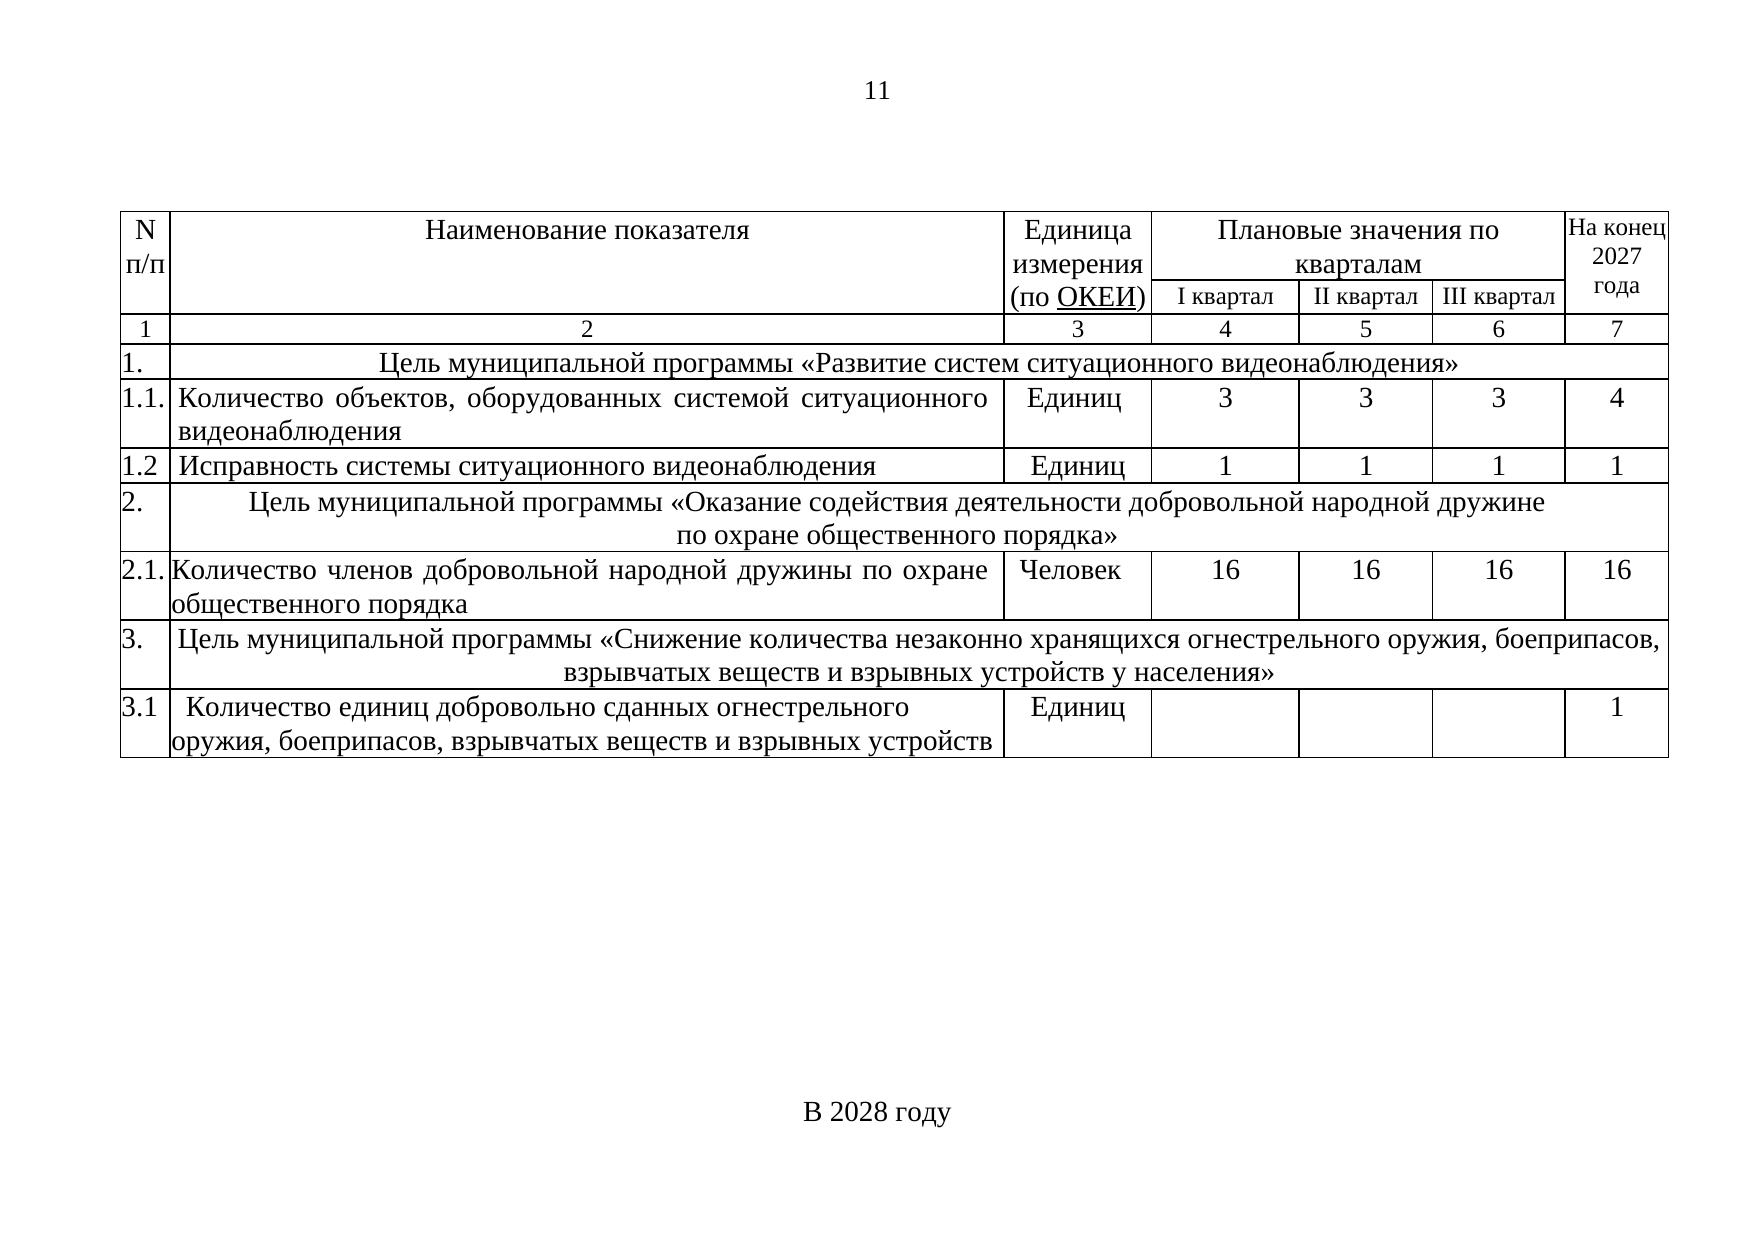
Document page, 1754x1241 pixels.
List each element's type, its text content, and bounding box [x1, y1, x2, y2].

table_cell 3.1 [121, 690, 169, 757]
table_cell 3 [1300, 380, 1432, 447]
table_header Плановые значения по кварталам [1152, 212, 1564, 279]
table_cell 2. [121, 484, 169, 551]
table_cell 1 [1566, 449, 1668, 482]
table_cell 1 [1300, 449, 1432, 482]
table_cell 4 [1566, 380, 1668, 447]
table_cell 16 [1152, 552, 1298, 619]
table_cell 16 [1566, 552, 1668, 619]
table_cell 2 [171, 315, 1003, 343]
table_cell 3. [121, 621, 169, 688]
table_header Наименование показателя [171, 212, 1003, 313]
table_cell III квартал [1433, 281, 1564, 313]
table_cell Цель муниципальной программы «Снижение количества незаконно хранящихся огнестрельного оружия, боеприпасов, взрывчатых веществ и взрывных устройств у населения» [171, 621, 1668, 688]
table_cell Цель муниципальной программы «Оказание содействия деятельности добровольной народной дружине по охране общественного порядка» [171, 484, 1668, 551]
table_cell Исправность системы ситуационного видеонаблюдения [171, 449, 1003, 482]
table_cell II квартал [1300, 281, 1432, 313]
table_cell Единиц [1005, 449, 1151, 482]
text В 2028 году [118, 1094, 1636, 1127]
table_cell 1 [1433, 449, 1564, 482]
table_cell I квартал [1152, 281, 1298, 313]
table_cell 1 [1152, 449, 1298, 482]
table_cell Количество единиц добровольно сданных огнестрельного оружия, боеприпасов, взрывчатых веществ и взрывных устройств [171, 690, 1003, 757]
table_cell 2.1. [121, 552, 169, 619]
table_cell 5 [1300, 315, 1432, 343]
table_cell Количество объектов, оборудованных системой ситуационного видеонаблюдения [171, 380, 1003, 447]
table_cell [1152, 690, 1298, 757]
table_cell 4 [1152, 315, 1298, 343]
table_cell Единиц [1005, 690, 1151, 757]
table_cell Единиц [1005, 380, 1151, 447]
table_header Единица измерения (по ОКЕИ) [1005, 212, 1151, 313]
table_cell Цель муниципальной программы «Развитие систем ситуационного видеонаблюдения» [171, 345, 1668, 378]
table_cell 1 [1566, 690, 1668, 757]
table_cell [1433, 690, 1564, 757]
table_cell 6 [1433, 315, 1564, 343]
table_cell 16 [1300, 552, 1432, 619]
table_header На конец 2027 года [1566, 212, 1668, 313]
table_cell 3 [1152, 380, 1298, 447]
table_cell Количество членов добровольной народной дружины по охране общественного порядка [171, 552, 1003, 619]
table_cell 1. [121, 345, 169, 378]
table_cell 7 [1566, 315, 1668, 343]
table_cell 3 [1005, 315, 1151, 343]
table_cell [1300, 690, 1432, 757]
table_cell 3 [1433, 380, 1564, 447]
table_header N п/п [121, 212, 169, 313]
table_cell 1 [121, 315, 169, 343]
table_cell 16 [1433, 552, 1564, 619]
table_cell 1.2 [121, 449, 169, 482]
table_cell Человек [1005, 552, 1151, 619]
table_cell 1.1. [121, 380, 169, 447]
